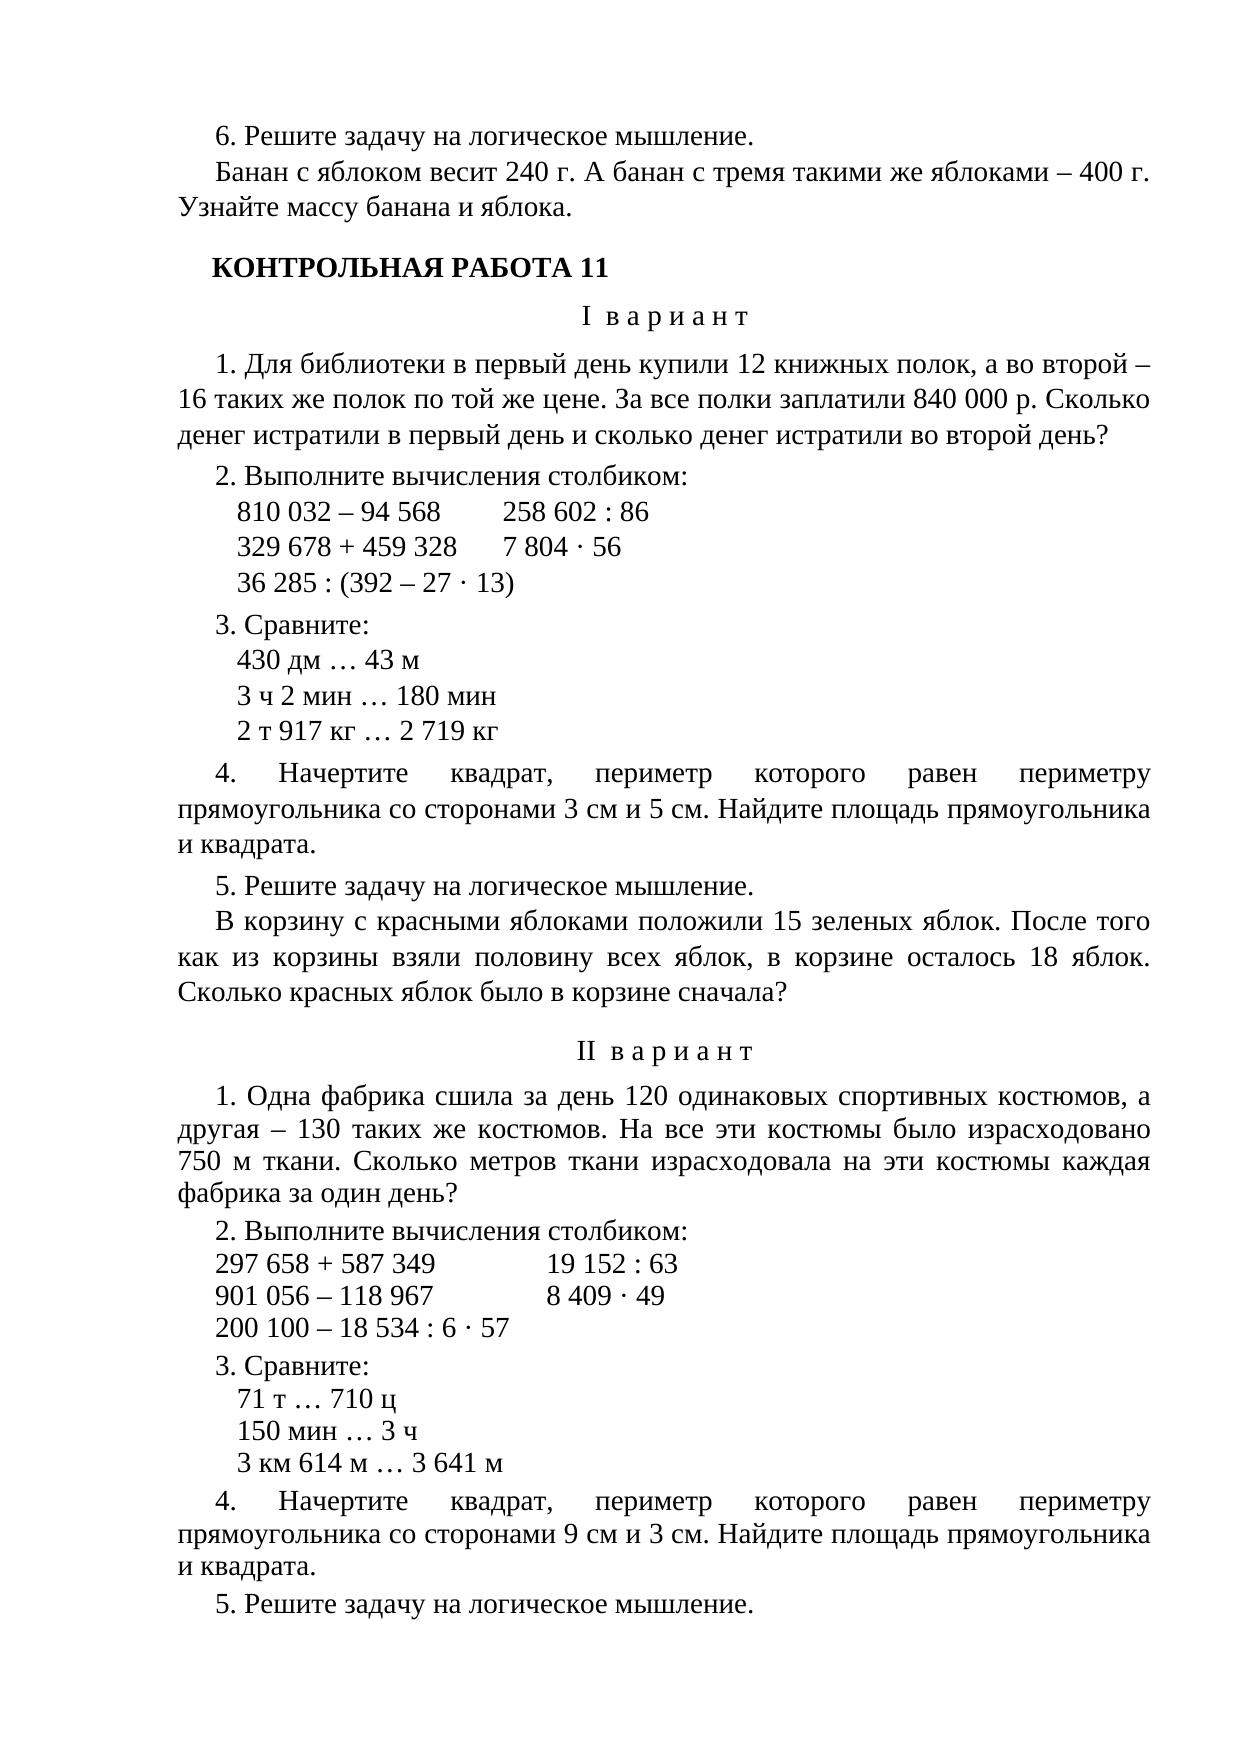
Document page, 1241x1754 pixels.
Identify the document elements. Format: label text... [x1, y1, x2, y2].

text 810 032 – 94 568 258 602 : 86 [177, 494, 1152, 528]
text I в а р и а н т [177, 298, 1152, 331]
text 2. Выполните вычисления столбиком: [177, 458, 1152, 492]
text 4. Начертите квадрат, периметр которого равен периметру прямоугольника со сторонами 9 см и 3 см. Найдите площадь прямоугольника и квадрата. [177, 1485, 1152, 1582]
text 901 056 – 118 967 8 409 · 49 [177, 1279, 1152, 1312]
text 3 ч 2 мин … 180 мин [177, 678, 1152, 711]
text Банан с яблоком весит 240 г. А банан с тремя такими же яблоками – 400 г. Узнайте массу банана и яблока. [177, 154, 1152, 223]
text 200 100 – 18 534 : 6 · 57 [177, 1312, 1152, 1344]
text 1. Одна фабрика сшила за день 120 одинаковых спортивных костюмов, а другая – 130 таких же костюмов. На все эти костюмы было израсходовано 750 м ткани. Сколько метров ткани израсходовала на эти костюмы каждая фабрика за один день? [177, 1080, 1152, 1209]
text 5. Решите задачу на логическое мышление. [177, 868, 1152, 902]
text 2 т 917 кг … 2 719 кг [177, 713, 1152, 747]
text 5. Решите задачу на логическое мышление. [177, 1588, 1152, 1620]
text II в а р и а н т [177, 1035, 1152, 1067]
text 3. Сравните: [177, 607, 1152, 640]
text 150 мин … 3 ч [177, 1414, 1152, 1447]
text 4. Начертите квадрат, периметр которого равен периметру прямоугольника со сторонами 3 см и 5 см. Найдите площадь прямоугольника и квадрата. [177, 755, 1152, 860]
text 329 678 + 459 328 7 804 · 56 [177, 529, 1152, 563]
text 430 дм … 43 м [177, 642, 1152, 676]
text 71 т … 710 ц [177, 1382, 1152, 1414]
text 36 285 : (392 – 27 · 13) [177, 565, 1152, 599]
text КОНТРОЛЬНАЯ РАБОТА 11 [177, 250, 1152, 283]
text 6. Решите задачу на логическое мышление. [177, 118, 1152, 152]
text 3 км 614 м … 3 641 м [177, 1447, 1152, 1479]
text 297 658 + 587 349 19 152 : 63 [177, 1247, 1152, 1279]
text 3. Сравните: [177, 1350, 1152, 1382]
text В корзину с красными яблоками положили 15 зеленых яблок. После того как из корзины взяли половину всех яблок, в корзине осталось 18 яблок. Сколько красных яблок было в корзине сначала? [177, 903, 1152, 1008]
text 1. Для библиотеки в первый день купили 12 книжных полок, а во второй – 16 таких же полок по той же цене. За все полки заплатили 840 000 р. Сколько денег истратили в первый день и сколько денег истратили во второй день? [177, 346, 1152, 450]
text 2. Выполните вычисления столбиком: [177, 1215, 1152, 1247]
